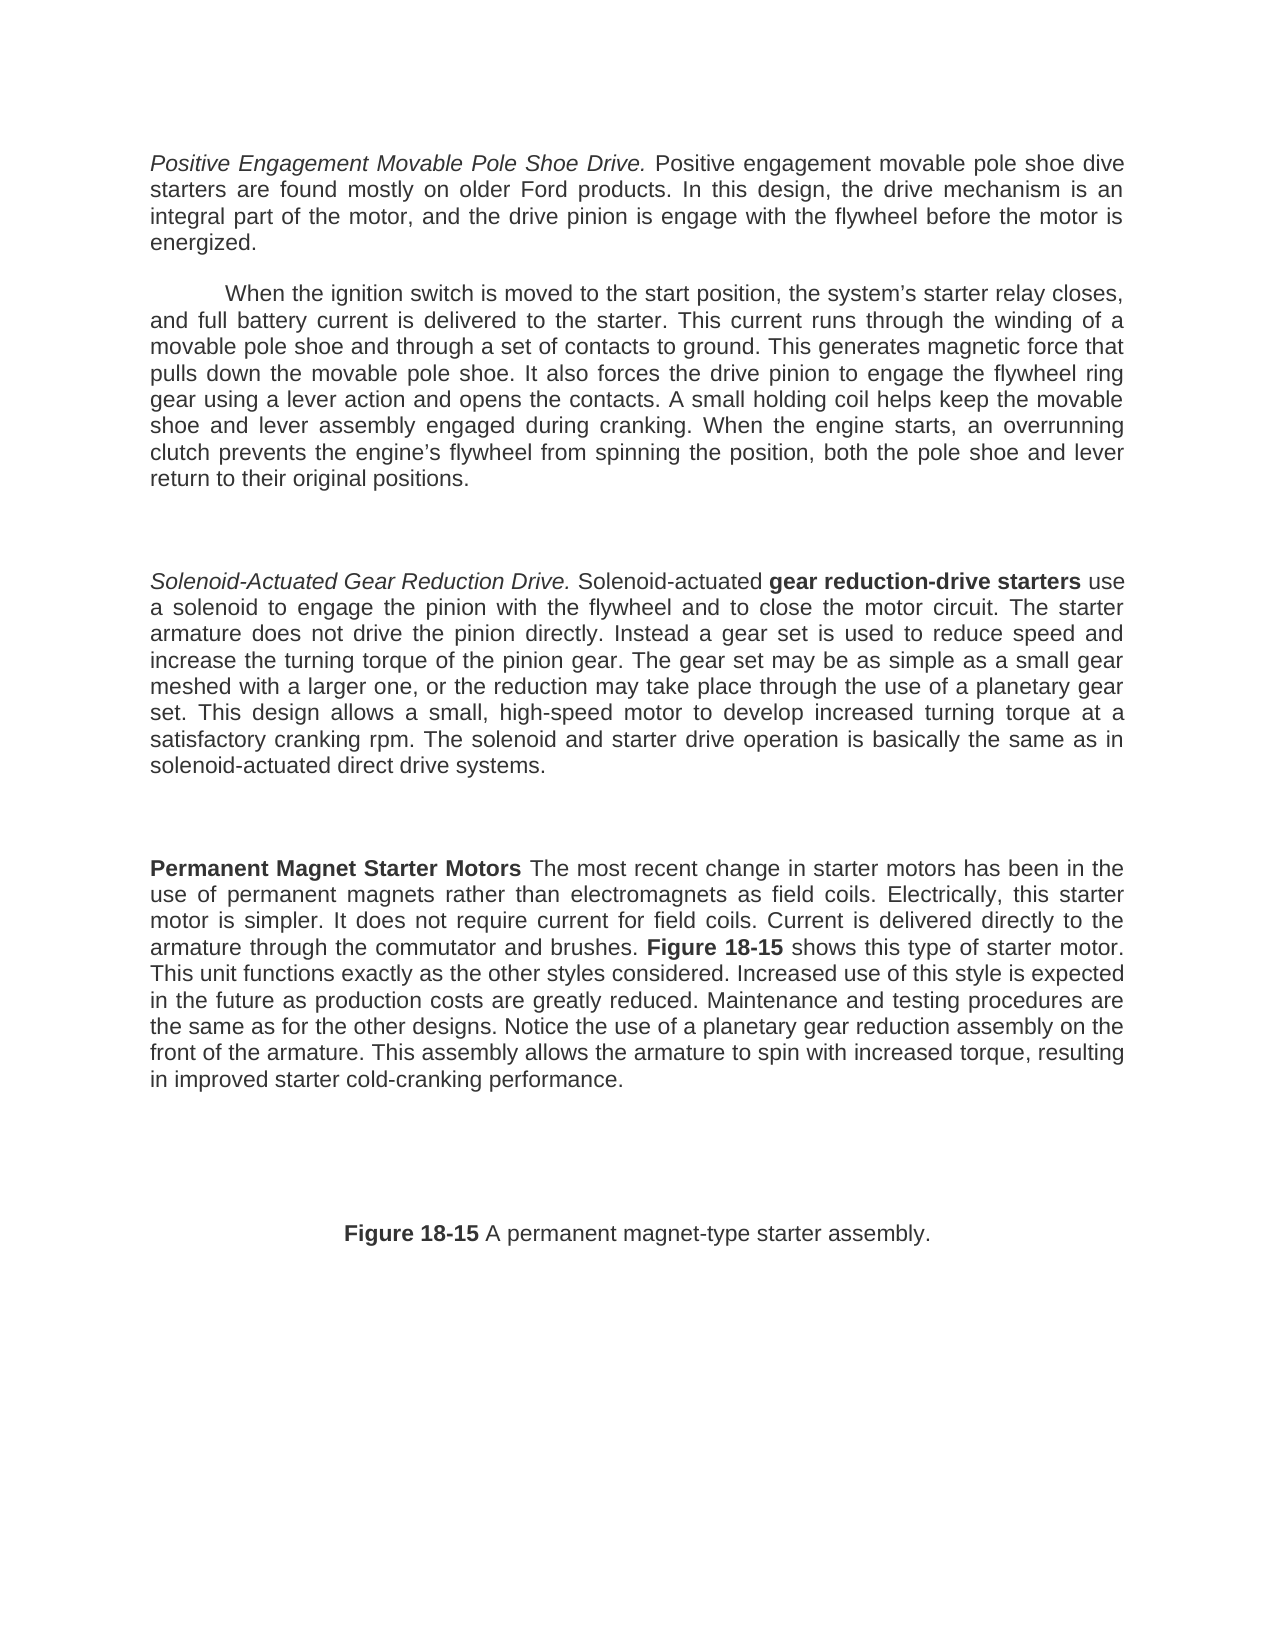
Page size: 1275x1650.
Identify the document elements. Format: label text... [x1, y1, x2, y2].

text Positive Engagement Movable Pole Shoe Drive. Positive engagement movable pole shoe dive starters are found mostly on older Ford products. In this design, the drive mechanism is an integral part of the motor, and the drive pinion is engage with the flywheel before the motor is energized. [150, 150, 1125, 255]
text When the ignition switch is moved to the start position, the system’s starter relay closes, and full battery current is delivered to the starter. This current runs through the winding of a movable pole shoe and through a set of contacts to ground. This generates magnetic force that pulls down the movable pole shoe. It also forces the drive pinion to engage the flywheel ring gear using a lever action and opens the contacts. A small holding coil helps keep the movable shoe and lever assembly engaged during cranking. When the engine starts, an overrunning clutch prevents the engine’s flywheel from spinning the position, both the pole shoe and lever return to their original positions. [150, 280, 1125, 491]
text Permanent Magnet Starter Motors The most recent change in starter motors has been in the use of permanent magnets rather than electromagnets as field coils. Electrically, this starter motor is simpler. It does not require current for field coils. Current is delivered directly to the armature through the commutator and brushes. Figure 18-15 shows this type of starter motor. This unit functions exactly as the other styles considered. Increased use of this style is expected in the future as production costs are greatly reduced. Maintenance and testing procedures are the same as for the other designs. Notice the use of a planetary gear reduction assembly on the front of the armature. This assembly allows the armature to spin with increased torque, resulting in improved starter cold-cranking performance. [150, 855, 1125, 1092]
text Solenoid-Actuated Gear Reduction Drive. Solenoid-actuated gear reduction-drive starters use a solenoid to engage the pinion with the flywheel and to close the motor circuit. The starter armature does not drive the pinion directly. Instead a gear set is used to reduce speed and increase the turning torque of the pinion gear. The gear set may be as simple as a small gear meshed with a larger one, or the reduction may take place through the use of a planetary gear set. This design allows a small, high-speed motor to develop increased turning torque at a satisfactory cranking rpm. The solenoid and starter drive operation is basically the same as in solenoid-actuated direct drive systems. [150, 568, 1125, 778]
text Figure 18-15 A permanent magnet-type starter assembly. [150, 1220, 1125, 1246]
